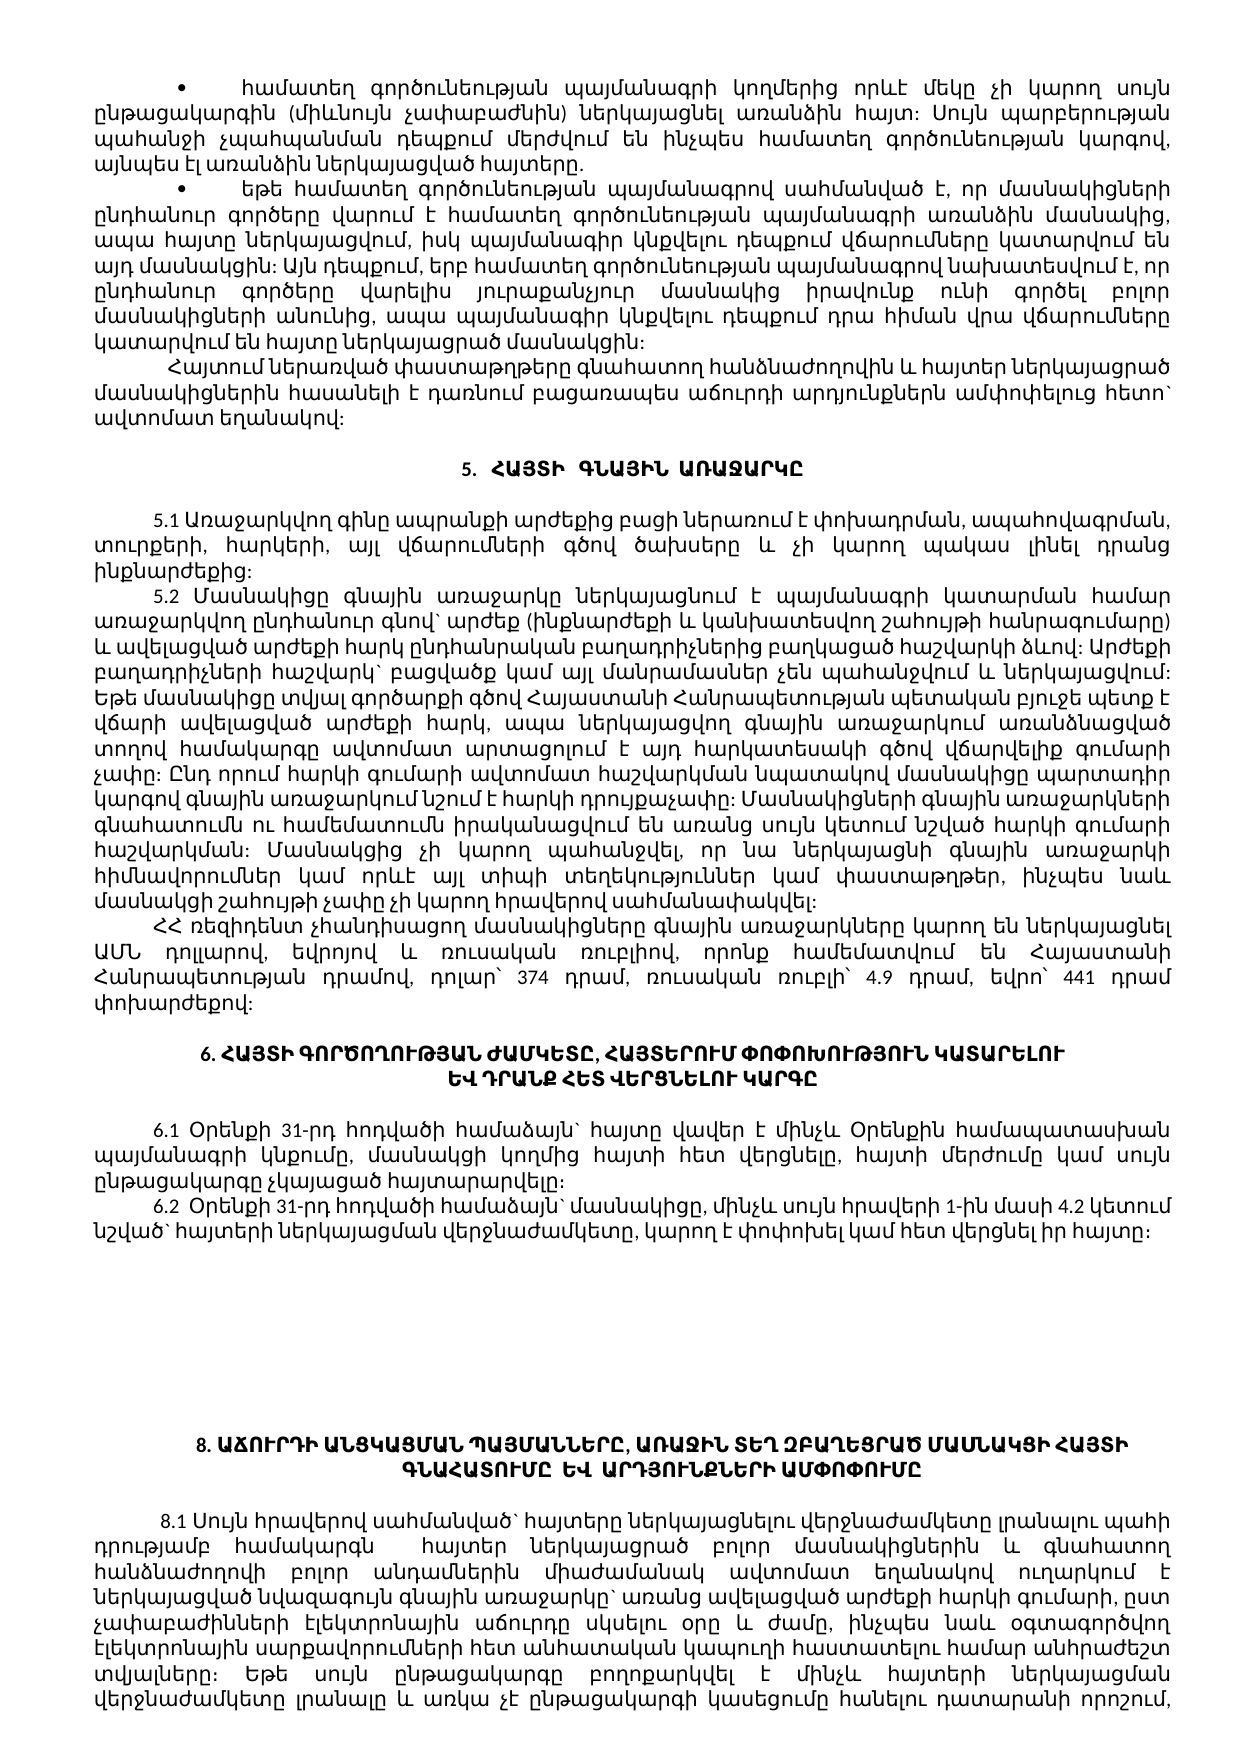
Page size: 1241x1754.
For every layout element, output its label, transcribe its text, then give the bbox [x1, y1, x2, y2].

text ԳՆԱՀԱՏՈՒՄԸ ԵՎ ԱՐԴՅՈՒՆՔՆԵՐԻ ԱՄՓՈՓՈՒՄԸ [94, 1457, 1171, 1483]
text ԵՎ ԴՐԱՆՔ ՀԵՏ ՎԵՐՑՆԵԼՈՒ ԿԱՐԳԸ [94, 1066, 1171, 1092]
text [94, 1508, 1171, 1712]
text Հայտում ներառված փաստաթղթերը գնահատող հանձնաժողովին և հայտեր ներկայացրած մասնակիցներին հասանելի է դառնում բացառապես աճուրդի արդյունքներն ամփոփելուց հետո` ավտոմատ եղանակով: [94, 354, 1171, 431]
text 5.1 Առաջարկվող գինը ապրանքի արժեքից բացի ներառում է փոխադրման, ապահովագրման, տուրքերի, հարկերի, այլ վճարումների գծով ծախսերը և չի կարող պակաս լինել դրանց ինքնարժեքից: [94, 507, 1171, 583]
text 6.2 Օրենքի 31-րդ հոդվածի համաձայն` մասնակիցը, մինչև սույն հրավերի 1-ին մասի 4.2 կետում նշված` հայտերի ներկայացման վերջնաժամկետը, կարող է փոփոխել կամ հետ վերցնել իր հայտը։ [94, 1193, 1171, 1244]
list եթե համատեղ գործունեության պայմանագրով սահմանված է, որ մասնակիցների ընդհանուր գործերը վարում է համատեղ գործունեության պայմանագրի առանձին մասնակից, ապա հայտը ներկայացվում, իսկ պայմանագիր կնքվելու դեպքում վճարումները կատարվում են այդ մասնակցին: Այն դեպքում, երբ համատեղ գործունեության պայմանագրով նախատեսվում է, որ ընդհանուր գործերը վարելիս յուրաքանչյուր մասնակից իրավունք ունի գործել բոլոր մասնակիցների անունից, ապա պայմանագիր կնքվելու դեպքում դրա հիման վրա վճարումները կատարվում են հայտը ներկայացրած մասնակցին: [94, 177, 1171, 354]
text 8. ԱՃՈՒՐԴԻ ԱՆՑԿԱՑՄԱՆ ՊԱՅՄԱՆՆԵՐԸ, ԱՌԱՋԻՆ ՏԵՂ ԶԲԱՂԵՑՐԱԾ ՄԱՍՆԱԿՑԻ ՀԱՅՏԻ [94, 1432, 1171, 1457]
list համատեղ գործունեության պայմանագրի կողմերից որևէ մեկը չի կարող սույն ընթացակարգին (միևնույն չափաբաժնին) ներկայացնել առանձին հայտ: Սույն պարբերության պահանջի չպահպանման դեպքում մերժվում են ինչպես համատեղ գործունեության կարգով, այնպես էլ առանձին ներկայացված հայտերը. [94, 75, 1171, 177]
text 6.1 Օրենքի 31-րդ հոդվածի համաձայն` հայտը վավեր է մինչև Օրենքին համապատասխան պայմանագրի կնքումը, մասնակցի կողմից հայտի հետ վերցնելը, հայտի մերժումը կամ սույն ընթացակարգը չկայացած հայտարարվելը։ [94, 1117, 1171, 1193]
text 5.2 Մասնակիցը գնային առաջարկը ներկայացնում է պայմանագրի կատարման համար առաջարկվող ընդհանուր գնով` արժեք (ինքնարժեքի և կանխատեսվող շահույթի հանրագումարը) և ավելացված արժեքի հարկ ընդհանրական բաղադրիչներից բաղկացած հաշվարկի ձևով: Արժեքի բաղադրիչների հաշվարկ` բացվածք կամ այլ մանրամասներ չեն պահանջվում և ներկայացվում: Եթե մասնակիցը տվյալ գործարքի գծով Հայաստանի Հանրապետության պետական բյուջե պետք է վճարի ավելացված արժեքի հարկ, ապա ներկայացվող գնային առաջարկում առանձնացված տողով համակարգը ավտոմատ արտացոլում է այդ հարկատեսակի գծով վճարվելիք գումարի չափը: Ընդ որում հարկի գումարի ավտոմատ հաշվարկման նպատակով մասնակիցը պարտադիր կարգով գնային առաջարկում նշում է հարկի դրույքաչափը: Մասնակիցների գնային առաջարկների գնահատումն ու համեմատումն իրականացվում են առանց սույն կետում նշված հարկի գումարի հաշվարկման: Մասնակցից չի կարող պահանջվել, որ նա ներկայացնի գնային առաջարկի հիմնավորումներ կամ որևէ այլ տիպի տեղեկություններ կամ փաստաթղթեր, ինչպես նաև մասնակցի շահույթի չափը չի կարող հրավերով սահմանափակվել: [94, 583, 1171, 914]
text 6. ՀԱՅՏԻ ԳՈՐԾՈՂՈՒԹՅԱՆ ԺԱՄԿԵՏԸ, ՀԱՅՏԵՐՈՒՄ ՓՈՓՈԽՈՒԹՅՈՒՆ ԿԱՏԱՐԵԼՈՒ [94, 1041, 1171, 1066]
text ՀՀ ռեզիդենտ չհանդիսացող մասնակիցները գնային առաջարկները կարող են ներկայացնել ԱՄՆ դոլլարով, եվրոյով և ռուսական ռուբլիով, որոնք համեմատվում են Հայաստանի Հանրապետության դրամով, դոլար՝ 374 դրամ, ռուսական ռուբլի՝ 4.9 դրամ, եվրո՝ 441 դրամ փոխարժեքով: [94, 914, 1171, 1015]
text 5. ՀԱՅՏԻ ԳՆԱՅԻՆ ԱՌԱՋԱՐԿԸ [94, 456, 1171, 482]
